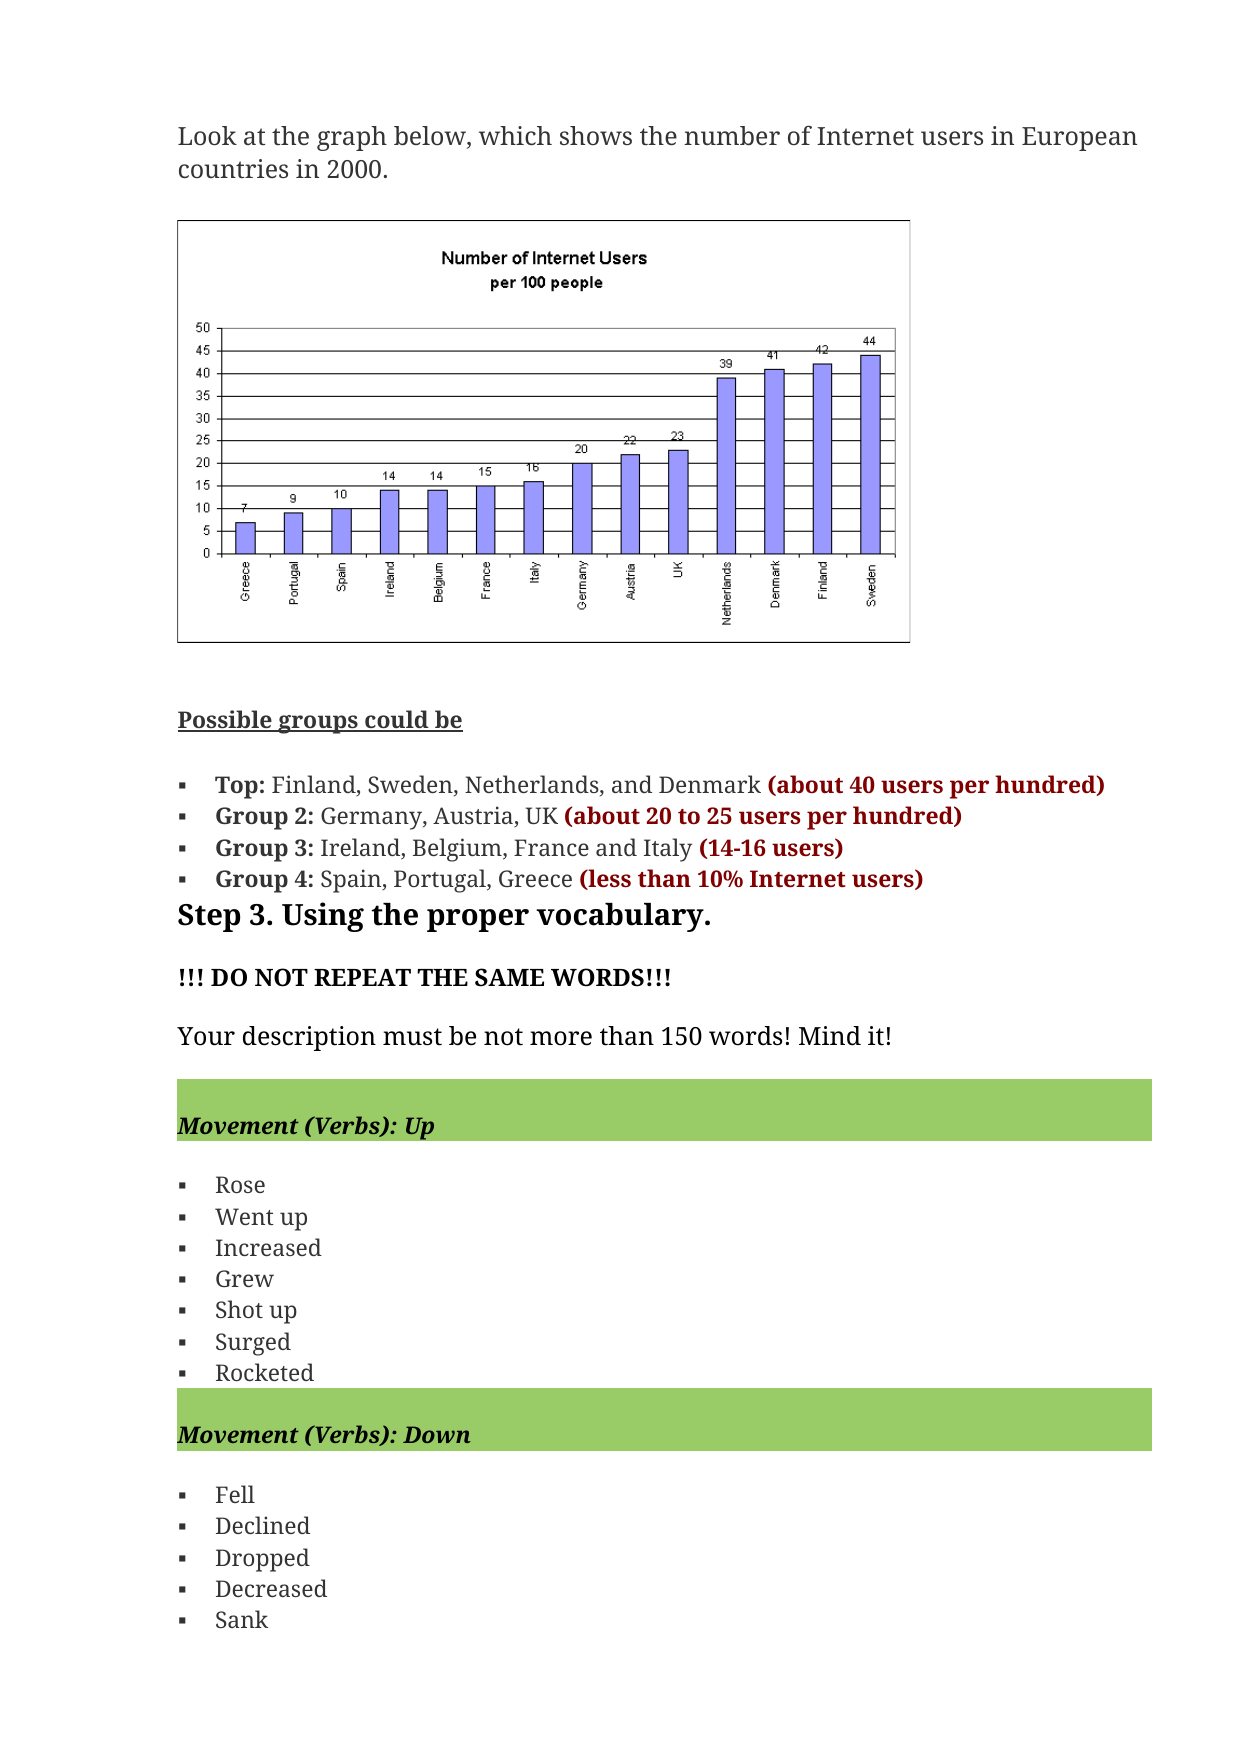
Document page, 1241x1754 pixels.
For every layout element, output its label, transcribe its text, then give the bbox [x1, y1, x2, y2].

picture [177, 220, 911, 643]
list Group 3: Ireland, Belgium, France and Italy (14-16 users) [177, 831, 1152, 863]
text Possible groups could be [177, 704, 1152, 735]
text Your description must be not more than 150 words! Mind it! [177, 1019, 1152, 1053]
subtitle Movement (Verbs): Up [177, 1079, 1152, 1141]
list Fell [177, 1479, 1152, 1510]
list Declined [177, 1510, 1152, 1542]
list Grew [177, 1263, 1152, 1294]
list Rocketed [177, 1357, 1152, 1388]
list Went up [177, 1201, 1152, 1232]
text Step 3. Using the proper vocabulary. [177, 894, 1152, 934]
list Dropped [177, 1542, 1152, 1573]
list Increased [177, 1232, 1152, 1263]
list Sank [177, 1604, 1152, 1635]
list Rose [177, 1169, 1152, 1201]
list Decreased [177, 1573, 1152, 1604]
list Shot up [177, 1294, 1152, 1326]
list Group 4: Spain, Portugal, Greece (less than 10% Internet users) [177, 863, 1152, 894]
subtitle Movement (Verbs): Down [177, 1388, 1152, 1451]
text Look at the graph below, which shows the number of Internet users in European countries in 2000. [177, 118, 1152, 186]
list Group 2: Germany, Austria, UK (about 20 to 25 users per hundred) [177, 800, 1152, 831]
text !!! DO NOT REPEAT THE SAME WORDS!!! [177, 960, 1152, 993]
list Top: Finland, Sweden, Netherlands, and Denmark (about 40 users per hundred) [177, 769, 1152, 800]
list Surged [177, 1326, 1152, 1357]
